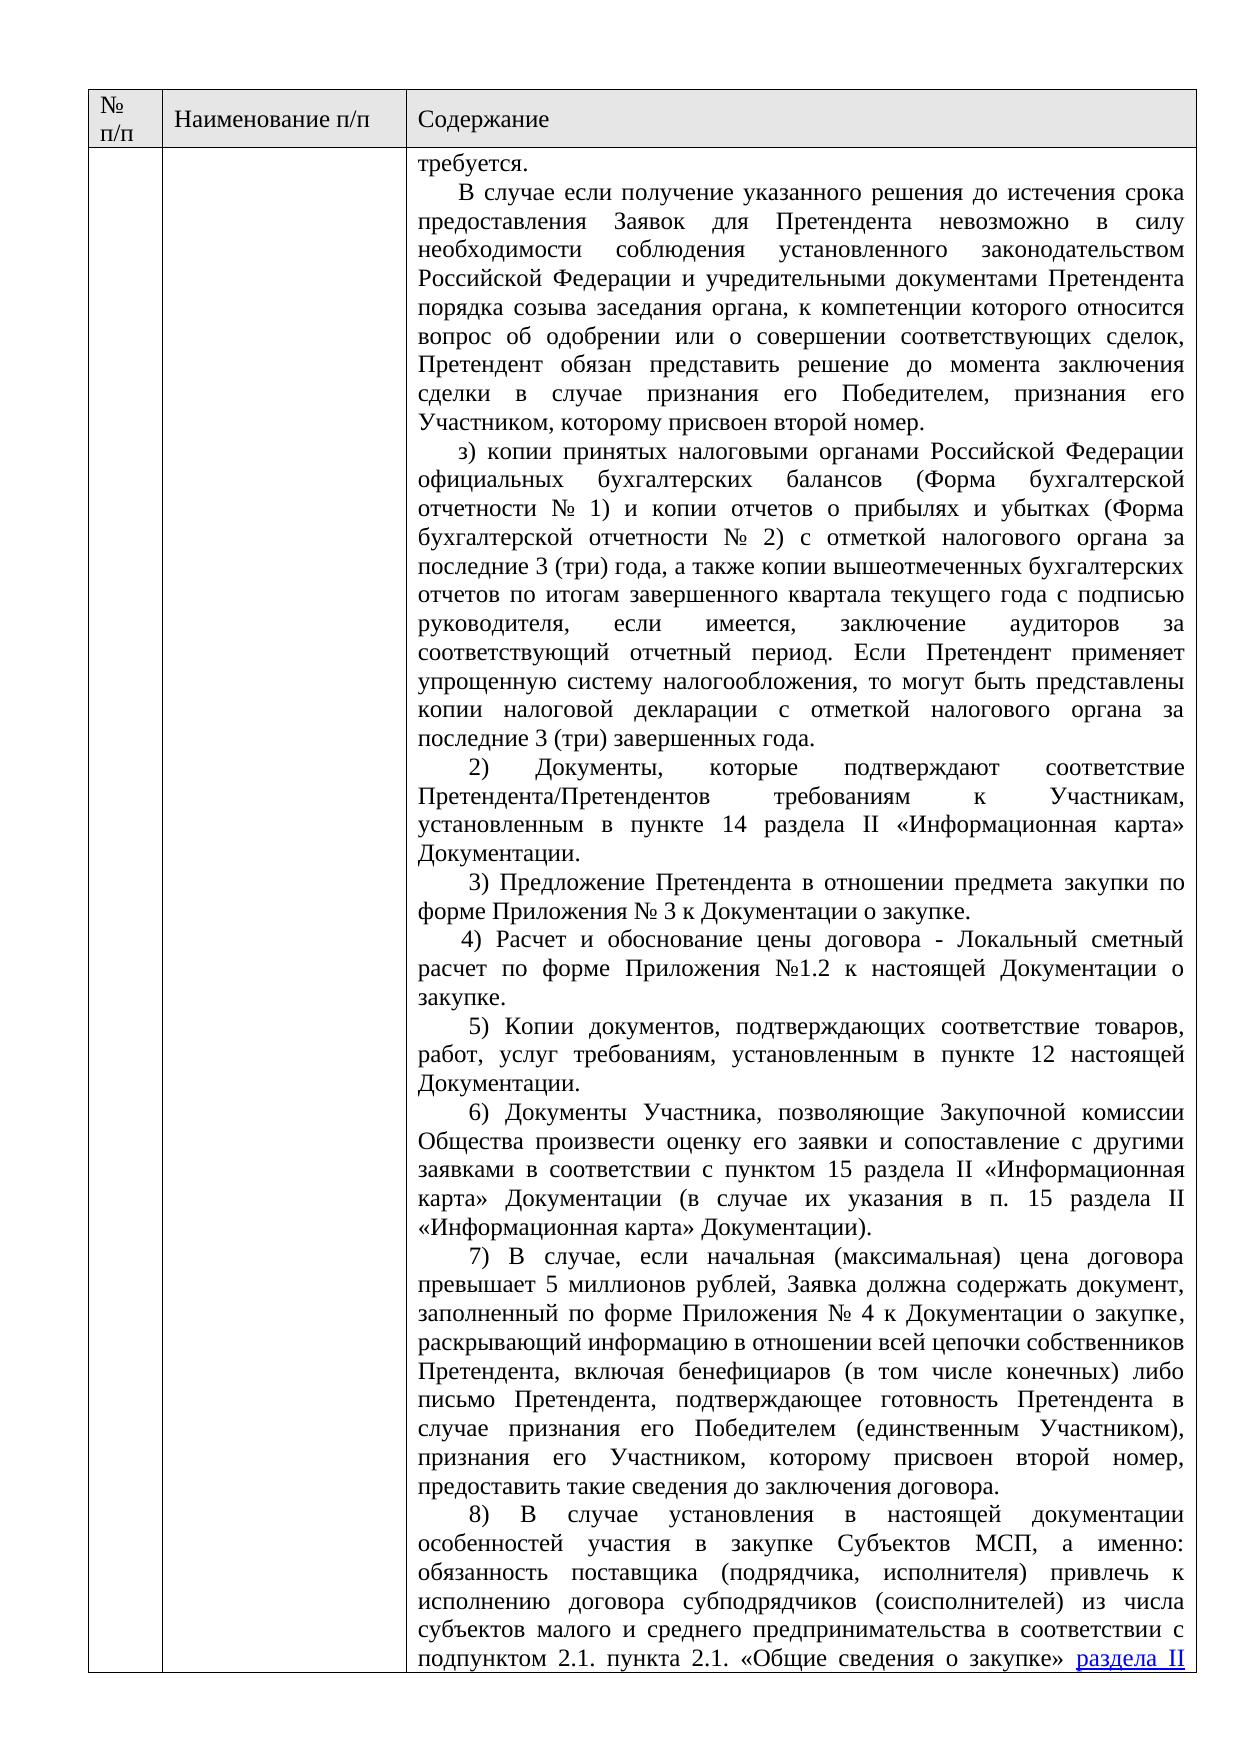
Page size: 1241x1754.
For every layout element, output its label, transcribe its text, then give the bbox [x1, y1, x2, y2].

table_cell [407, 148, 1196, 1672]
table_header № п/п [89, 90, 162, 147]
table_header Содержание [407, 90, 1196, 147]
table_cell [163, 148, 406, 1672]
table_cell [89, 148, 162, 1672]
table_header Наименование п/п [163, 90, 406, 147]
